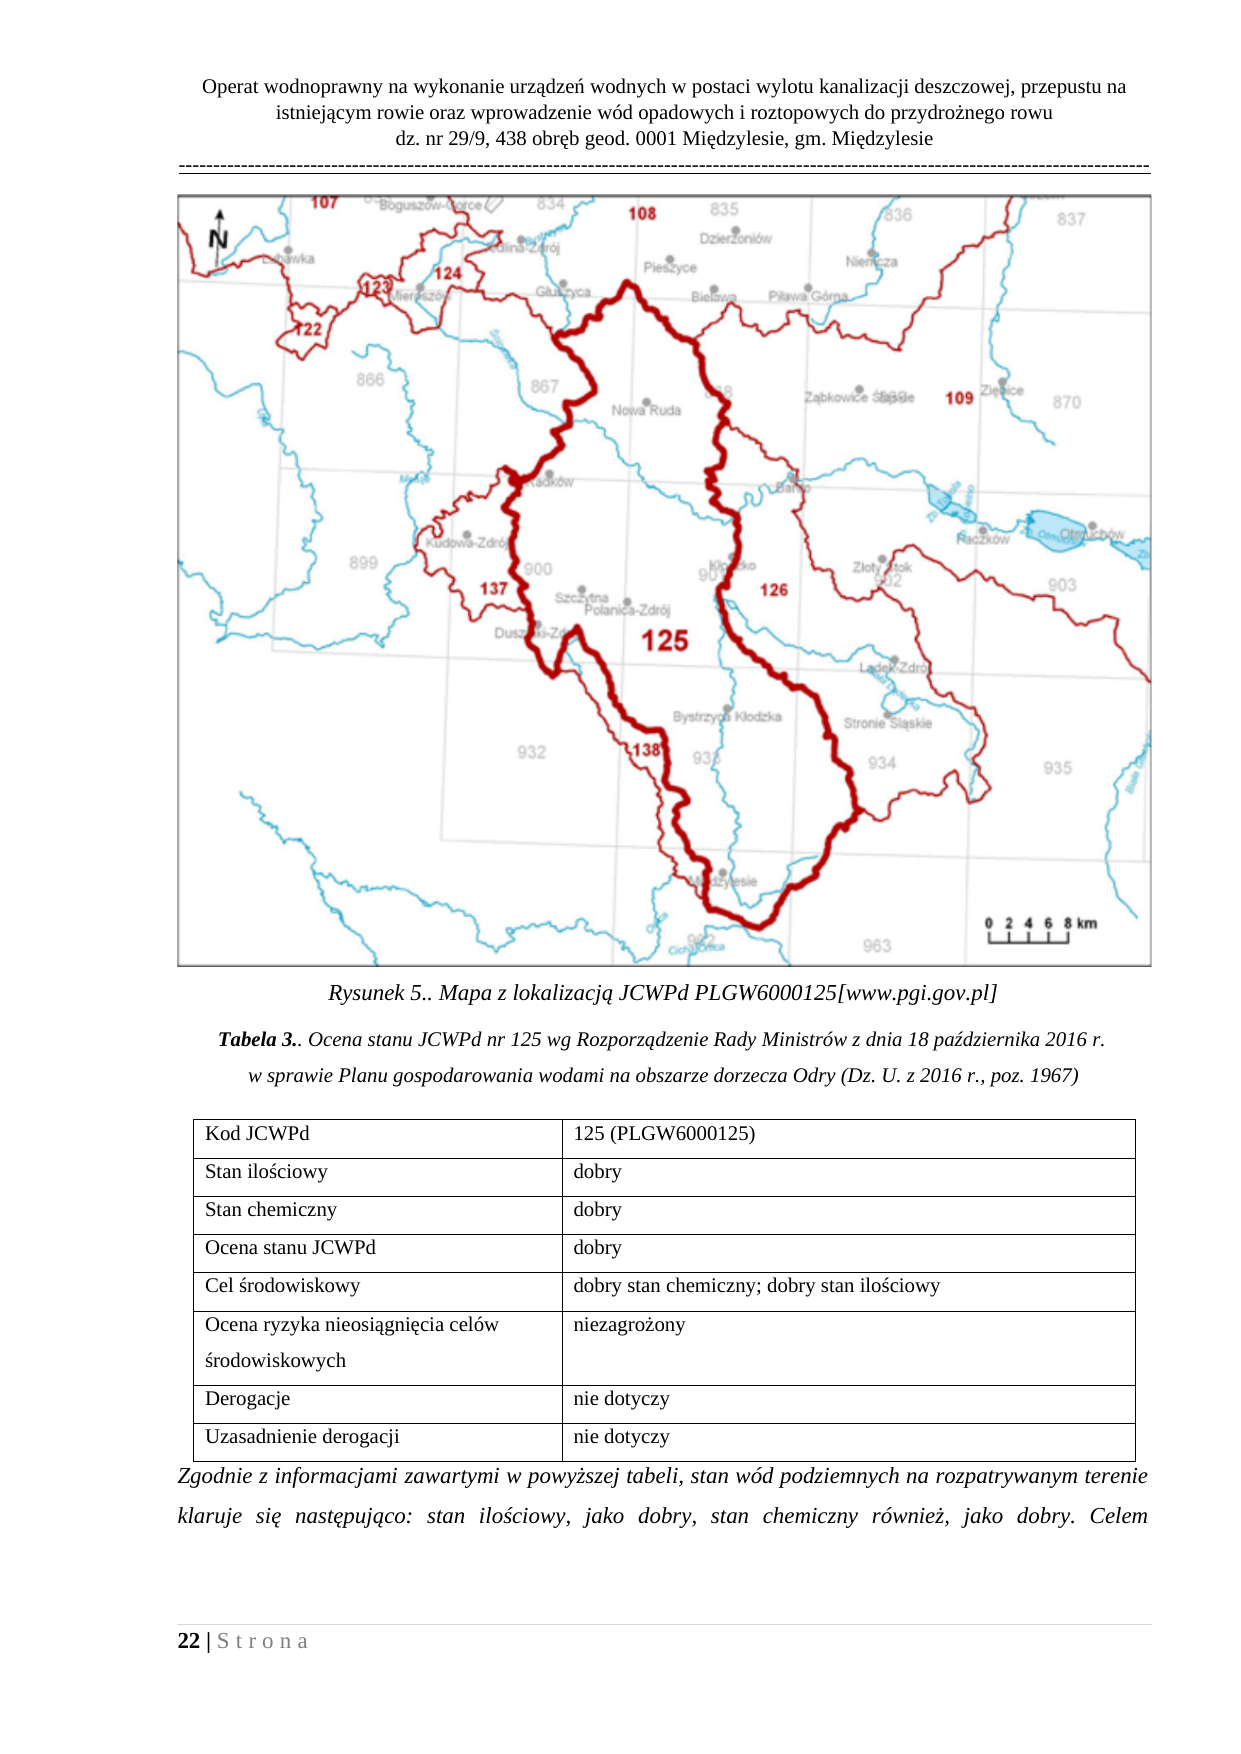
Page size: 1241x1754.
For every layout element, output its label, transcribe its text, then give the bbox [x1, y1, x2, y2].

text Rysunek 5.. Mapa z lokalizacją JCWPd PLGW6000125[www.pgi.gov.pl] [177, 979, 1152, 1006]
table_cell nie dotyczy [563, 1424, 1135, 1461]
table_cell Stan ilościowy [194, 1159, 562, 1196]
table_cell dobry [563, 1159, 1135, 1196]
table_cell Stan chemiczny [194, 1197, 562, 1234]
text Tabela 3.. Ocena stanu JCWPd nr 125 wg Rozporządzenie Rady Ministrów z dnia 18 października 2016 r. w sprawie Planu gospodarowania wodami na obszarze dorzecza Odry (Dz. U. z 2016 r., poz. 1967) [177, 1026, 1152, 1087]
table_header Kod JCWPd [194, 1120, 562, 1158]
table_cell dobry stan chemiczny; dobry stan ilościowy [563, 1273, 1135, 1311]
table_cell niezagrożony [563, 1312, 1135, 1385]
table_cell Ocena ryzyka nieosiągnięcia celów środowiskowych [194, 1312, 562, 1385]
table_cell nie dotyczy [563, 1386, 1135, 1423]
picture [177, 194, 1152, 967]
table_cell Ocena stanu JCWPd [194, 1235, 562, 1272]
table_header 125 (PLGW6000125) [563, 1120, 1135, 1158]
table_cell dobry [563, 1235, 1135, 1272]
table_cell Derogacje [194, 1386, 562, 1423]
table_cell Cel środowiskowy [194, 1273, 562, 1311]
table_cell Uzasadnienie derogacji [194, 1424, 562, 1461]
table_cell dobry [563, 1197, 1135, 1234]
